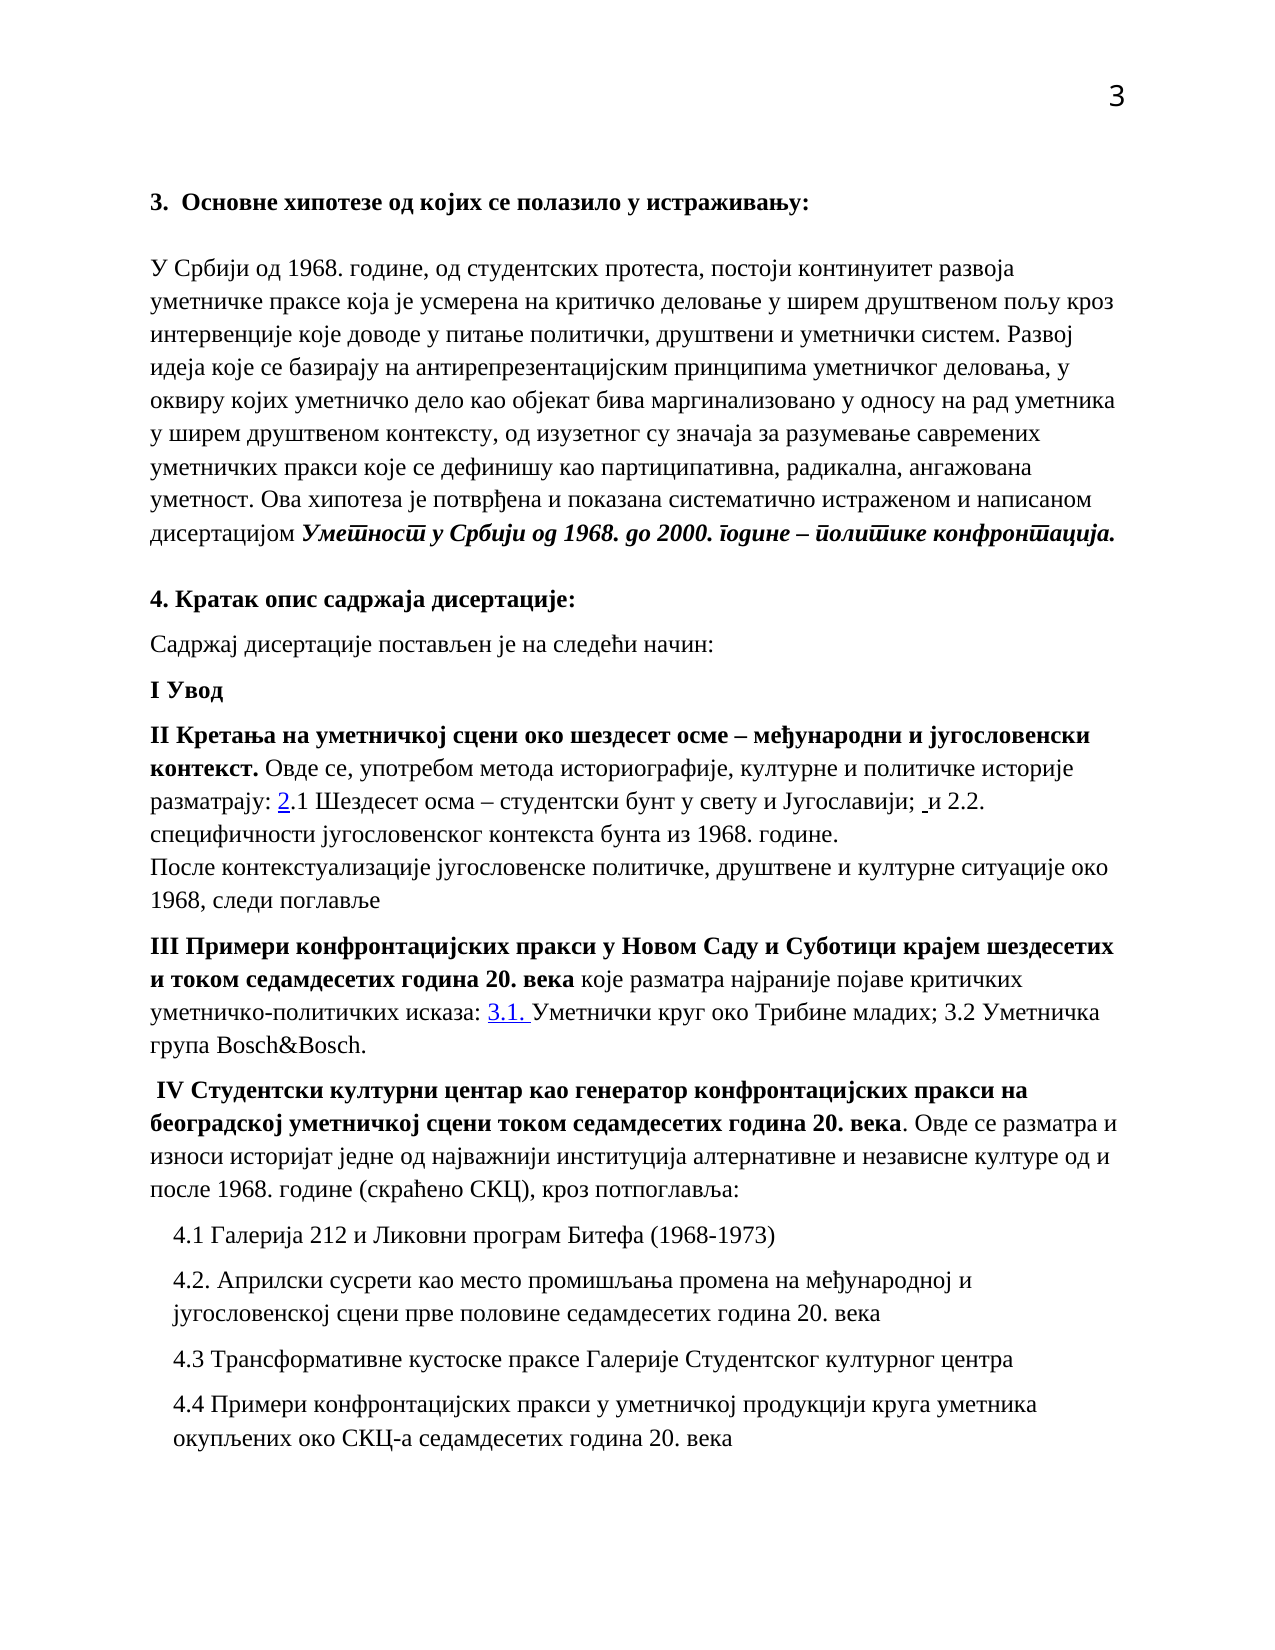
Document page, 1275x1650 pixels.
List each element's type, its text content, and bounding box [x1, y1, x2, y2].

text I Увод [150, 675, 1125, 703]
text 4.3 Трансформативне кустоске праксе Галерије Студентског културног центра [173, 1344, 1125, 1373]
text IV Студентски културни центар као генератор конфронтацијских пракси на београдској уметничкој сцени током седамдесетих година 20. века. Овде се разматра и износи историјат једне од најважнији институција алтернативне и независне културе од и после 1968. године (скраћено СКЦ), кроз потпоглавља: [150, 1075, 1125, 1203]
text После контекстуализације југословенске политичке, друштвене и културне ситуације око 1968, следи поглавље [150, 852, 1125, 914]
text У Србији од 1968. године, од студентских протеста, постоји континуитет развоја уметничке праксе која је усмерена на критичко деловање у ширем друштвеном пољу кроз интервенције које доводе у питање политички, друштвени и уметнички систем. Развој идеја које се базирају на антирепрезентацијским принципима уметничког деловања, у оквиру којих уметничко дело као објекат бива маргинализовано у односу на рад уметника у ширем друштвеном контексту, од изузетног су значаја за разумевање савремених уметничких пракси које се дефинишу као партиципативна, радикална, ангажована уметност. Ова хипотеза је потврђена и показана систематично истраженом и написаном дисертацијом Уметност у Србији од 1968. до 2000. године – политике конфронтација. [150, 253, 1125, 579]
text 4. Кратак опис садржаја дисертације: [150, 584, 1125, 612]
text Садржај дисертације постављен је на следећи начин: [150, 629, 1125, 658]
text 4.4 Примери конфронтацијских пракси у уметничкој продукцији круга уметника окупљених око СКЦ-а седамдесетих година 20. века [173, 1389, 1125, 1451]
text II Кретања на уметничкој сцени око шездесет осме – међународни и југословенски контекст. Овде се, употребом метода историографије, културне и политичке историје разматрају: 2.1 Шездесет осма – студентски бунт у свету и Југославији; и 2.2. специфичности југословенског контекста бунта из 1968. године. [150, 720, 1125, 848]
text 4.2. Априлски сусрети као место промишљања промена на међународној и југословенској сцени прве половине седамдесетих година 20. века [173, 1266, 1125, 1327]
text III Примери конфронтацијских пракси у Новом Саду и Суботици крајем шездесетих и током седамдесетих година 20. века које разматра најраније појаве критичких уметничко-политичких исказа: 3.1. Уметнички круг око Трибине младих; 3.2 Уметничка група Bosch&Bosch. [150, 931, 1125, 1059]
text 3. Основне хипотезе од којих се полазило у истраживању: [150, 187, 1125, 216]
text 4.1 Галерија 212 и Ликовни програм Битефа (1968-1973) [173, 1220, 1125, 1249]
